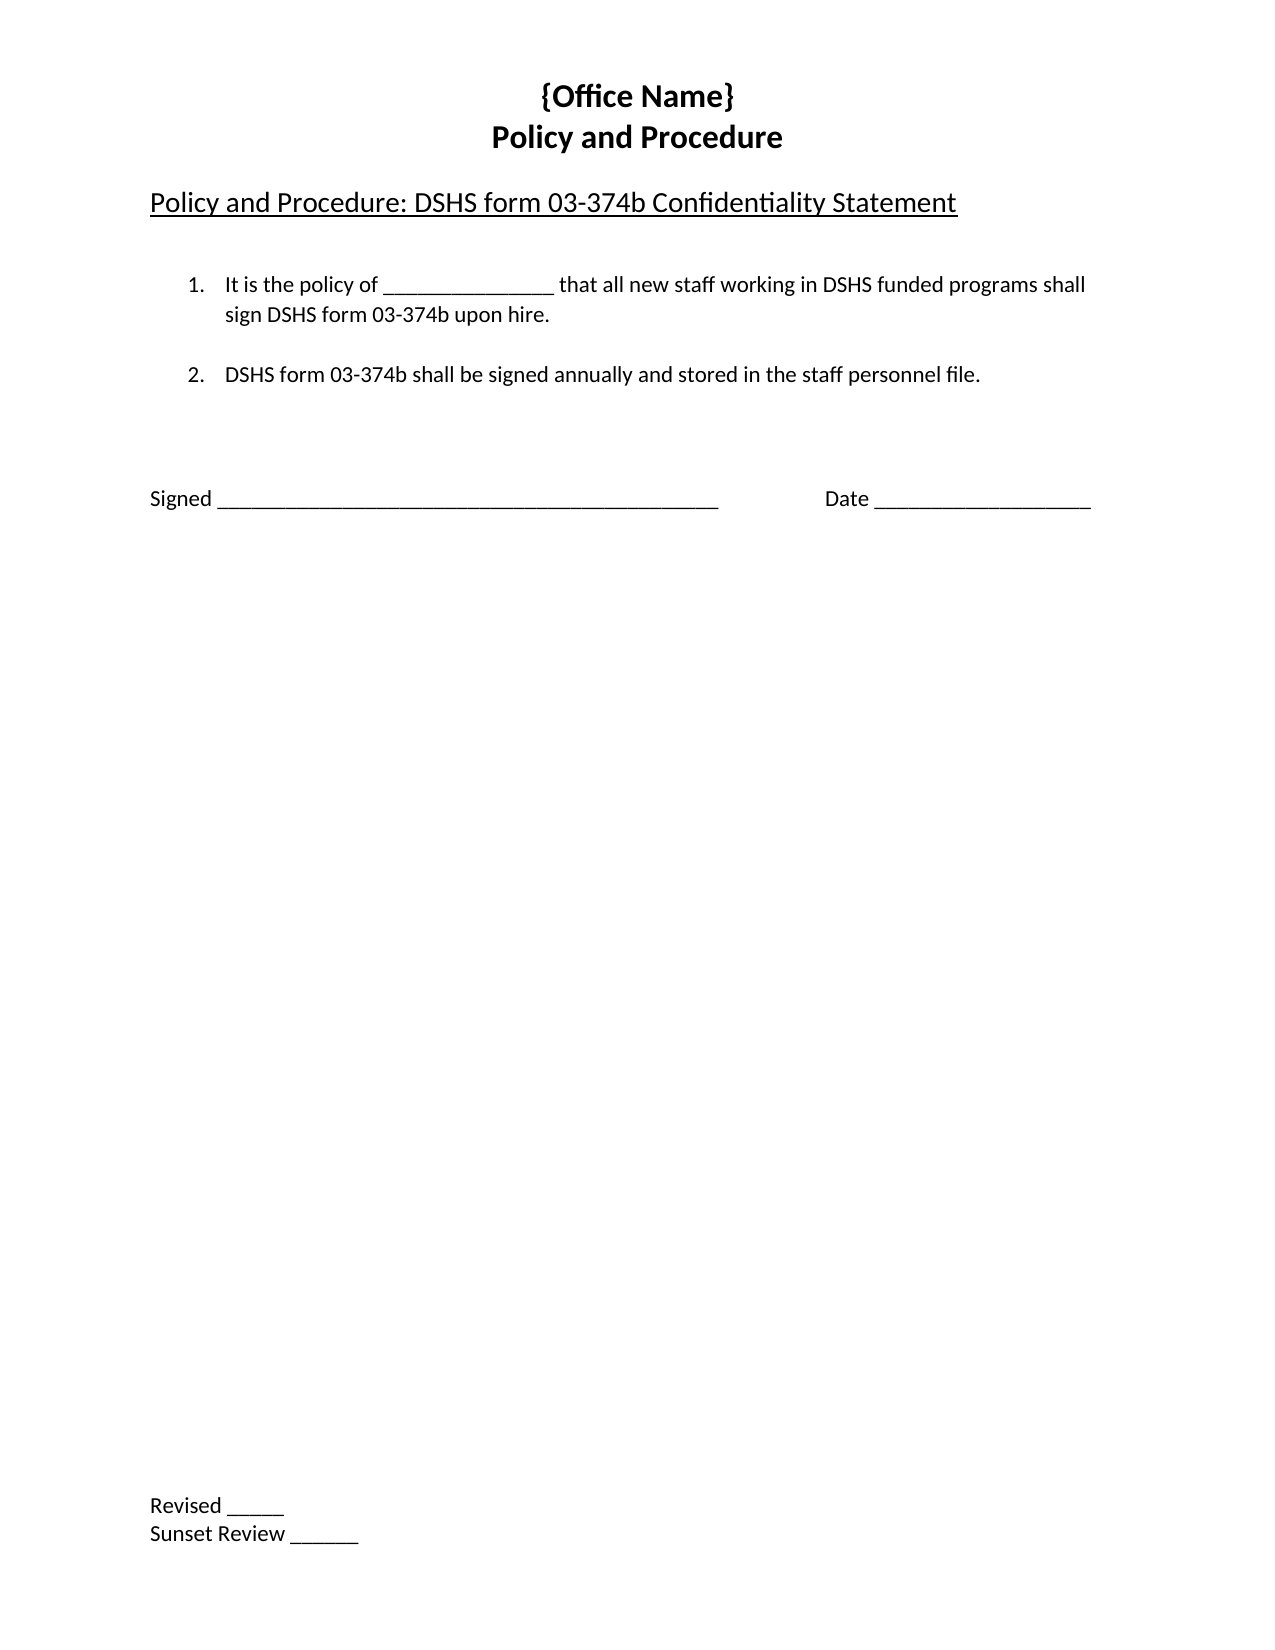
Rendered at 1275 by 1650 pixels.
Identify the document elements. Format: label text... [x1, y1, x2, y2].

list DSHS form 03-374b shall be signed annually and stored in the staff personnel file. [187, 360, 1125, 388]
text Policy and Procedure: DSHS form 03-374b Confidentiality Statement [150, 184, 1125, 220]
text Signed ____________________________________________ Date ___________________ [150, 484, 1125, 512]
list It is the policy of _______________ that all new staff working in DSHS funded programs shall sign DSHS form 03-374b upon hire. [187, 270, 1125, 328]
